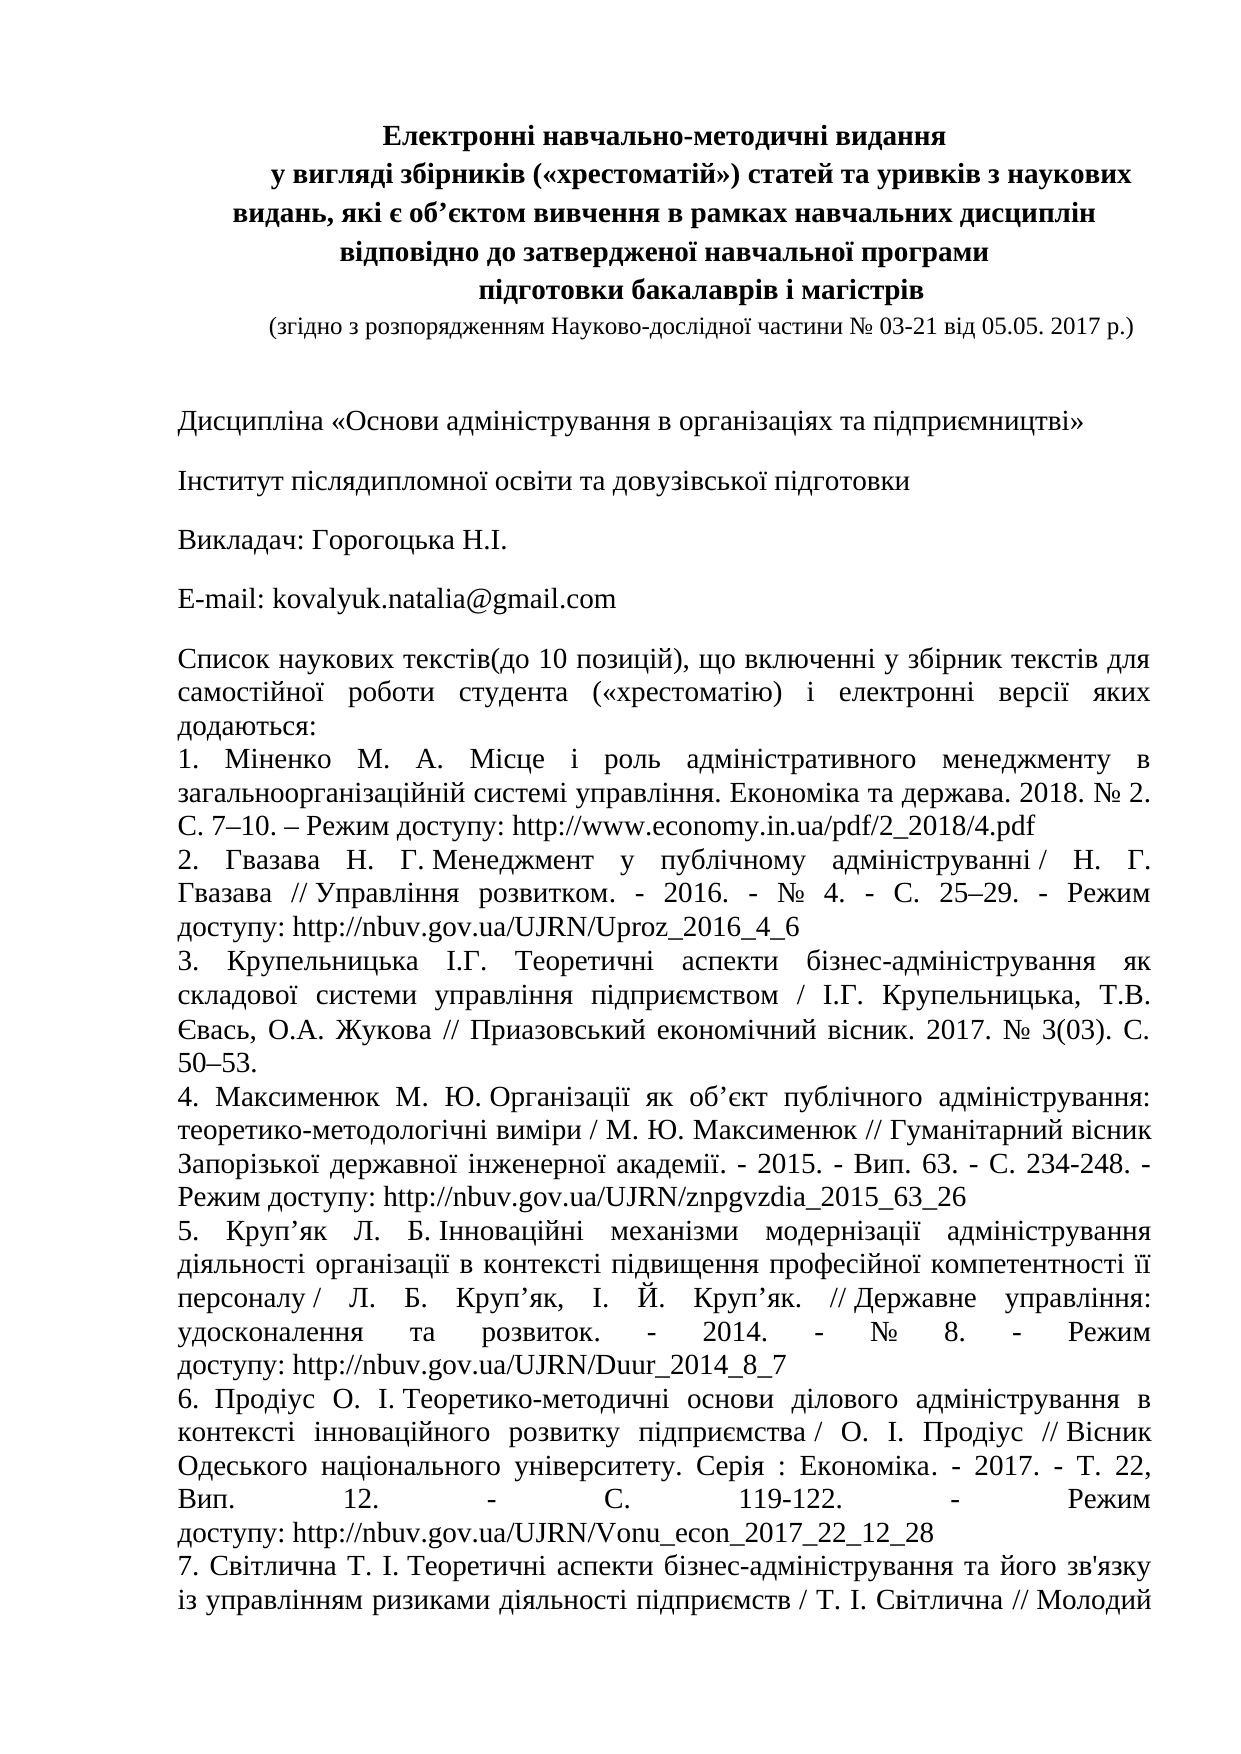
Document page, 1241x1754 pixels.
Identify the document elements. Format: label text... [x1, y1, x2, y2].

text 2. Гвазава Н. Г. Менеджмент у публічному адмініструванні / Н. Г. Гвазава // Управління розвитком. - 2016. - № 4. - С. 25–29. - Режим доступу: http://nbuv.gov.ua/UJRN/Uproz_2016_4_6 [177, 842, 1152, 943]
text 3. Крупельницька І.Г. Теоретичні аспекти бізнес-адміністрування як складової системи управління підприємством / І.Г. Крупельницька, Т.В. Євась, О.А. Жукова // Приазовський економічний вісник. 2017. № 3(03). С. 50–53. [177, 943, 1152, 1079]
text 5. Круп’як Л. Б. Інноваційні механізми модернізації адміністрування діяльності організації в контексті підвищення професійної компетентності її персоналу / Л. Б. Круп’як, І. Й. Круп’як. // Державне управління: удосконалення та розвиток. - 2014. - № 8. - Режим доступу: http://nbuv.gov.ua/UJRN/Duur_2014_8_7 [177, 1213, 1152, 1381]
text Викладач: Горогоцька Н.І. [177, 522, 1152, 556]
text 1. Міненко М. А. Місце і роль адміністративного менеджменту в загальноорганізаційній системі управління. Економіка та держава. 2018. № 2. С. 7–10. – Режим доступу: http://www.economy.in.ua/pdf/2_2018/4.pdf [177, 741, 1152, 842]
text у вигляді збірників («хрестоматій») статей та уривків з наукових видань, які є об’єктом вивчення в рамках навчальних дисциплін відповідно до затвердженої навчальної програми [177, 157, 1152, 267]
text (згідно з розпорядженням Науково-дослідної частини № 03-21 від 05.05. 2017 р.) [177, 311, 1152, 339]
text E-mail: kovalyuk.natalia@gmail.com [177, 581, 1152, 615]
text Інститут післядипломної освіти та довузівської підготовки [177, 463, 1152, 496]
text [177, 1548, 1152, 1616]
text Дисципліна «Основи адміністрування в організаціях та підприємництві» [177, 403, 1152, 437]
text 4. Максименюк М. Ю. Організації як об’єкт публічного адміністрування: теоретико-методологічні виміри / М. Ю. Максименюк // Гуманітарний вісник Запорізької державної інженерної академії. - 2015. - Вип. 63. - С. 234-248. - Режим доступу: http://nbuv.gov.ua/UJRN/znpgvzdia_2015_63_26 [177, 1079, 1152, 1213]
text Електронні навчально-методичні видання [177, 118, 1152, 152]
text підготовки бакалаврів і магістрів [177, 272, 1152, 306]
text Список наукових текстів(до 10 позицій), що включенні у збірник текстів для самостійної роботи студента («хрестоматію) і електронні версії яких додаються: [177, 641, 1152, 741]
text 6. Продіус О. І. Теоретико-методичні основи ділового адміністрування в контексті інноваційного розвитку підприємства / О. І. Продіус // Вісник Одеського національного університету. Серія : Економіка. - 2017. - Т. 22, Вип. 12. - С. 119-122. - Режим доступу: http://nbuv.gov.ua/UJRN/Vonu_econ_2017_22_12_28 [177, 1381, 1152, 1548]
